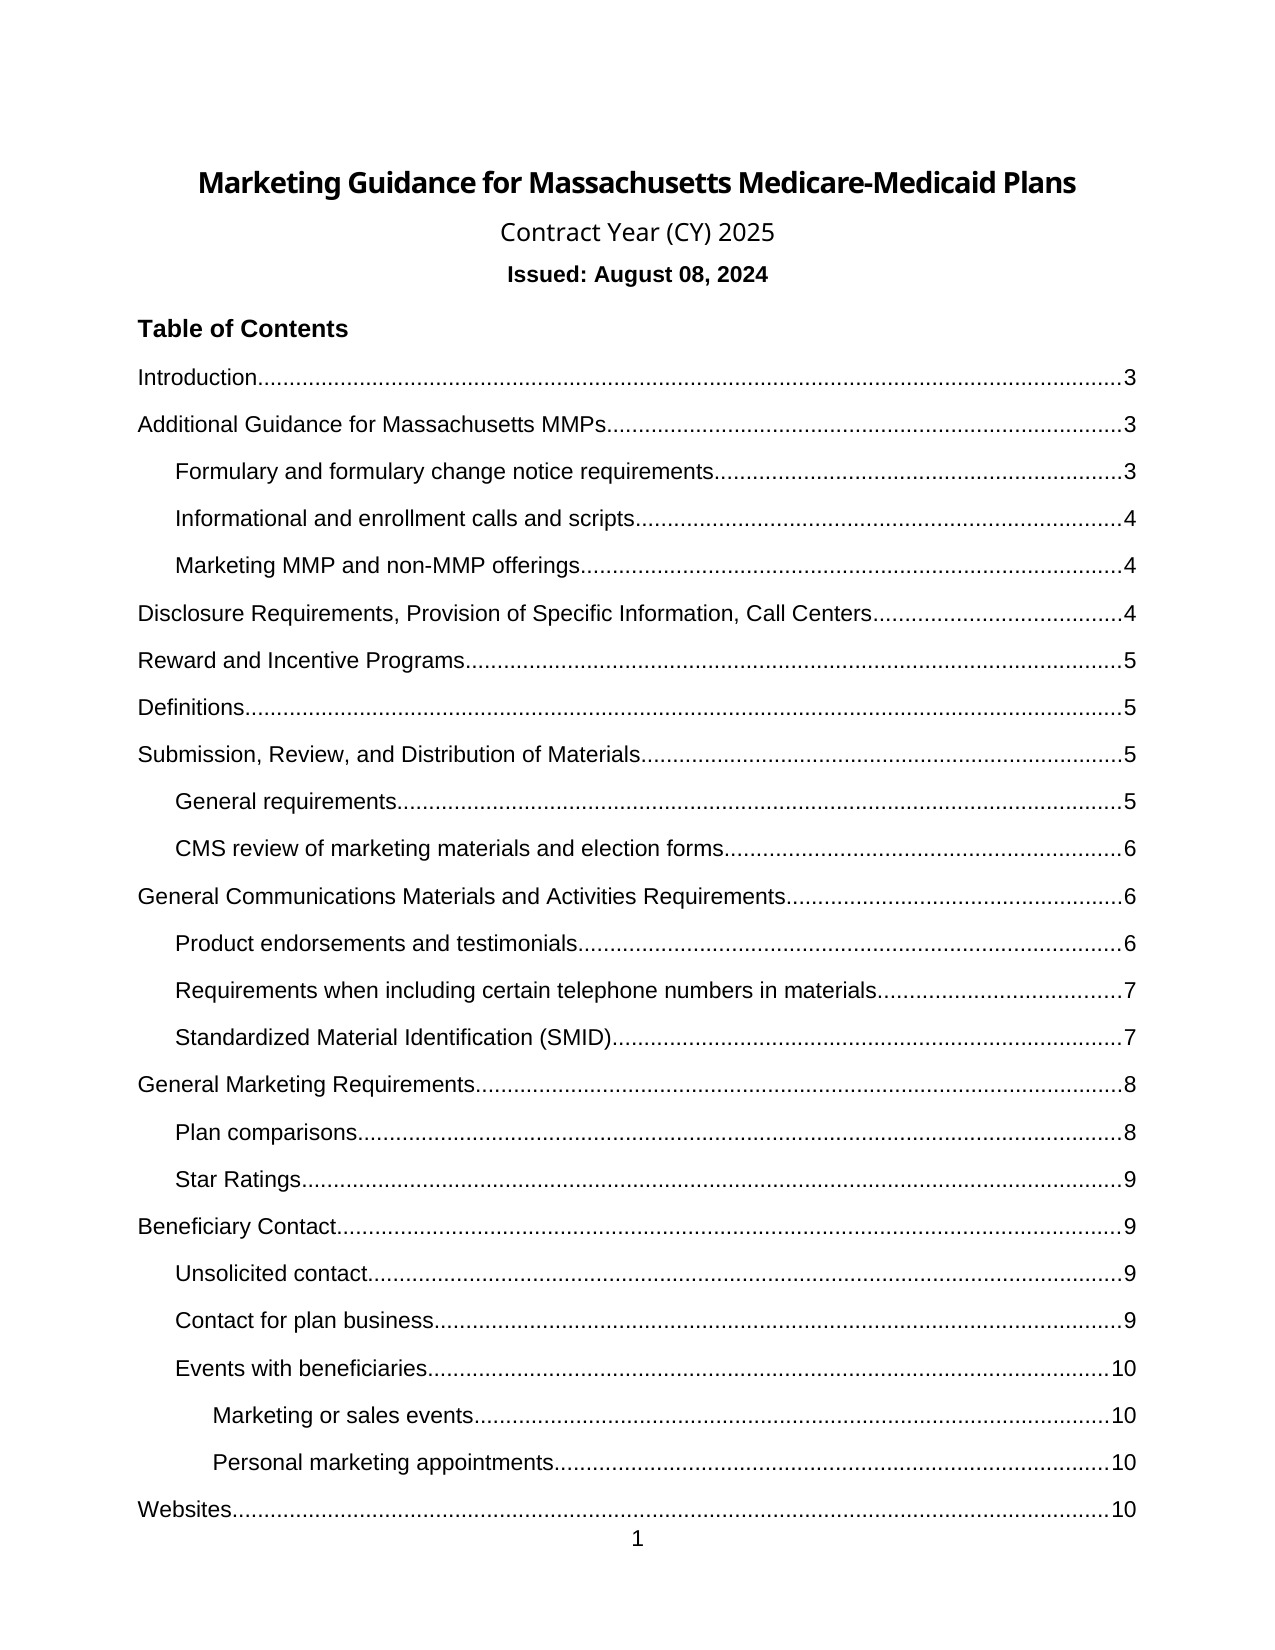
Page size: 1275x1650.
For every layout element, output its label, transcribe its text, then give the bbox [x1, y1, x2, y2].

title Marketing Guidance for Massachusetts Medicare-Medicaid Plans [137, 162, 1137, 202]
text Standardized Material Identification (SMID) 7 [175, 1024, 1137, 1051]
text Additional Guidance for Massachusetts MMPs 3 [137, 411, 1137, 437]
text CMS review of marketing materials and election forms 6 [175, 835, 1137, 862]
text Personal marketing appointments 10 [212, 1449, 1137, 1475]
text Formulary and formulary change notice requirements 3 [175, 458, 1137, 484]
text General Communications Materials and Activities Requirements 6 [137, 883, 1137, 909]
text Beneficiary Contact 9 [137, 1213, 1137, 1239]
text Plan comparisons 8 [175, 1118, 1137, 1145]
text Contact for plan business 9 [175, 1307, 1137, 1334]
text General requirements 5 [175, 788, 1137, 814]
text Events with beneficiaries 10 [175, 1354, 1137, 1381]
text Websites 10 [137, 1496, 1137, 1522]
text Informational and enrollment calls and scripts 4 [175, 505, 1137, 531]
text Definitions 5 [137, 694, 1137, 720]
text Marketing or sales events 10 [212, 1402, 1137, 1428]
text General Marketing Requirements 8 [137, 1071, 1137, 1098]
text Submission, Review, and Distribution of Materials 5 [137, 741, 1137, 767]
text Table of Contents [137, 314, 1137, 343]
text Reward and Incentive Programs 5 [137, 647, 1137, 673]
text Issued: August 08, 2024 [137, 261, 1137, 288]
text Star Ratings 9 [175, 1166, 1137, 1192]
text Requirements when including certain telephone numbers in materials 7 [175, 977, 1137, 1003]
text Introduction 3 [137, 363, 1137, 390]
subtitle Contract Year (CY) 2025 [137, 215, 1137, 249]
text Disclosure Requirements, Provision of Specific Information, Call Centers 4 [137, 599, 1137, 626]
text Marketing MMP and non-MMP offerings 4 [175, 552, 1137, 579]
text Product endorsements and testimonials 6 [175, 930, 1137, 956]
text Unsolicited contact 9 [175, 1260, 1137, 1286]
